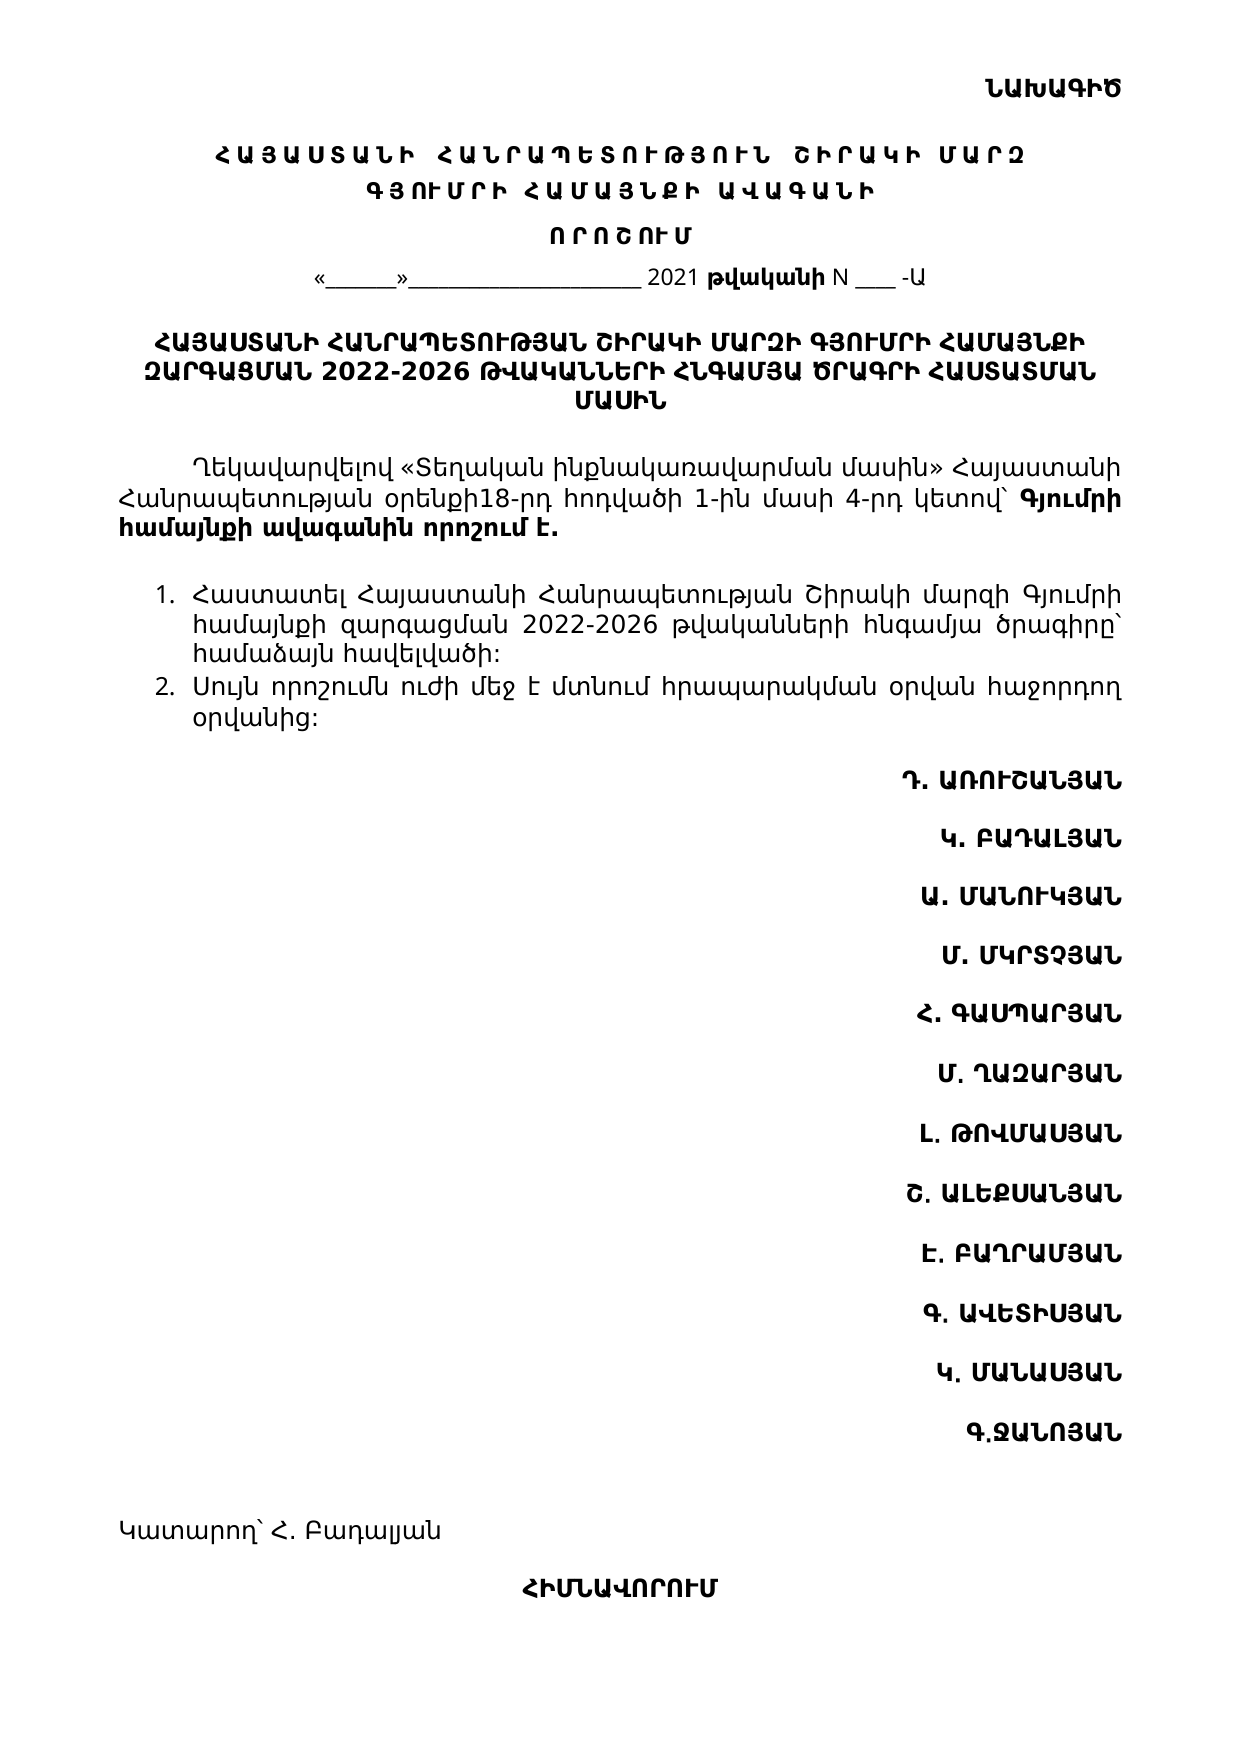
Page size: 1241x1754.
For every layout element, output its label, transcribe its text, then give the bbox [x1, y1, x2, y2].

list Սույն որոշումն ուժի մեջ է մտնում հրապարակման օրվան հաջորդող օրվանից: [154, 669, 1122, 732]
list Մ. ՄԿՐՏՉՅԱՆ [229, 941, 1122, 970]
list Ա. ՄԱՆՈՒԿՅԱՆ [229, 883, 1122, 912]
list Է․ ԲԱՂՐԱՄՅԱՆ [229, 1237, 1122, 1268]
text Հ Ա Յ Ա Ս Տ Ա Ն Ի Հ Ա Ն Ր Ա Պ Ե Տ Ո Ւ Թ Յ Ո Ւ Ն Շ Ի Ր Ա Կ Ի Մ Ա Ր Զ [118, 139, 1122, 170]
list Կ. ԲԱԴԱԼՅԱՆ [229, 824, 1122, 853]
text ՆԱԽԱԳԻԾ [118, 74, 1122, 103]
list Հ. ԳԱՍՊԱՐՅԱՆ [229, 999, 1122, 1028]
text Կատարող՝ Հ. Բադալյան [118, 1516, 1122, 1545]
text «_______»_______________________ 2021 թվականի N ____ -Ա [118, 252, 1122, 294]
list Գ․ՋԱՆՈՅԱՆ [229, 1417, 1122, 1448]
list Մ․ ՂԱԶԱՐՅԱՆ [229, 1058, 1122, 1088]
list Դ. ԱՌՈՒՇԱՆՅԱՆ [229, 766, 1122, 795]
list Շ․ ԱԼԵՔՍԱՆՅԱՆ [229, 1177, 1122, 1208]
text Ո Ր Ո Շ ՈՒ Մ [118, 211, 1122, 252]
list Լ․ ԹՈՎՄԱՍՅԱՆ [229, 1117, 1122, 1148]
text ՀԻՄՆԱՎՈՐՈՒՄ [118, 1574, 1122, 1603]
list Հաստատել Հայաստանի Հանրապետության Շիրակի մարզի Գյումրի համայնքի զարգացման 2022-2026 թվականների հնգամյա ծրագիրը՝ համաձայն հավելվածի: [154, 576, 1122, 669]
text Գ Յ ՈՒ Մ Ր Ի Հ Ա Մ Ա Յ Ն Ք Ի Ա Վ Ա Գ Ա Ն Ի [118, 175, 1122, 206]
list Կ․ ՄԱՆԱՍՅԱՆ [229, 1357, 1122, 1388]
text ՀԱՅԱՍՏԱՆԻ ՀԱՆՐԱՊԵՏՈՒԹՅԱՆ ՇԻՐԱԿԻ ՄԱՐԶԻ ԳՅՈՒՄՐԻ ՀԱՄԱՅՆՔԻ ԶԱՐԳԱՑՄԱՆ 2022-2026 ԹՎԱԿԱՆՆԵՐԻ ՀՆԳԱՄՅԱ ԾՐԱԳՐԻ ՀԱՍՏԱՏՄԱՆ ՄԱՍԻՆ [118, 328, 1122, 416]
text Ղեկավարվելով «Տեղական ինքնակառավարման մասին» Հայաստանի Հանրապետության օրենքի18-րդ հոդվածի 1-ին մասի 4-րդ կետով՝ Գյումրի համայնքի ավագանին որոշում է. [118, 450, 1122, 542]
list Գ․ ԱՎԵՏԻՍՅԱՆ [229, 1297, 1122, 1328]
